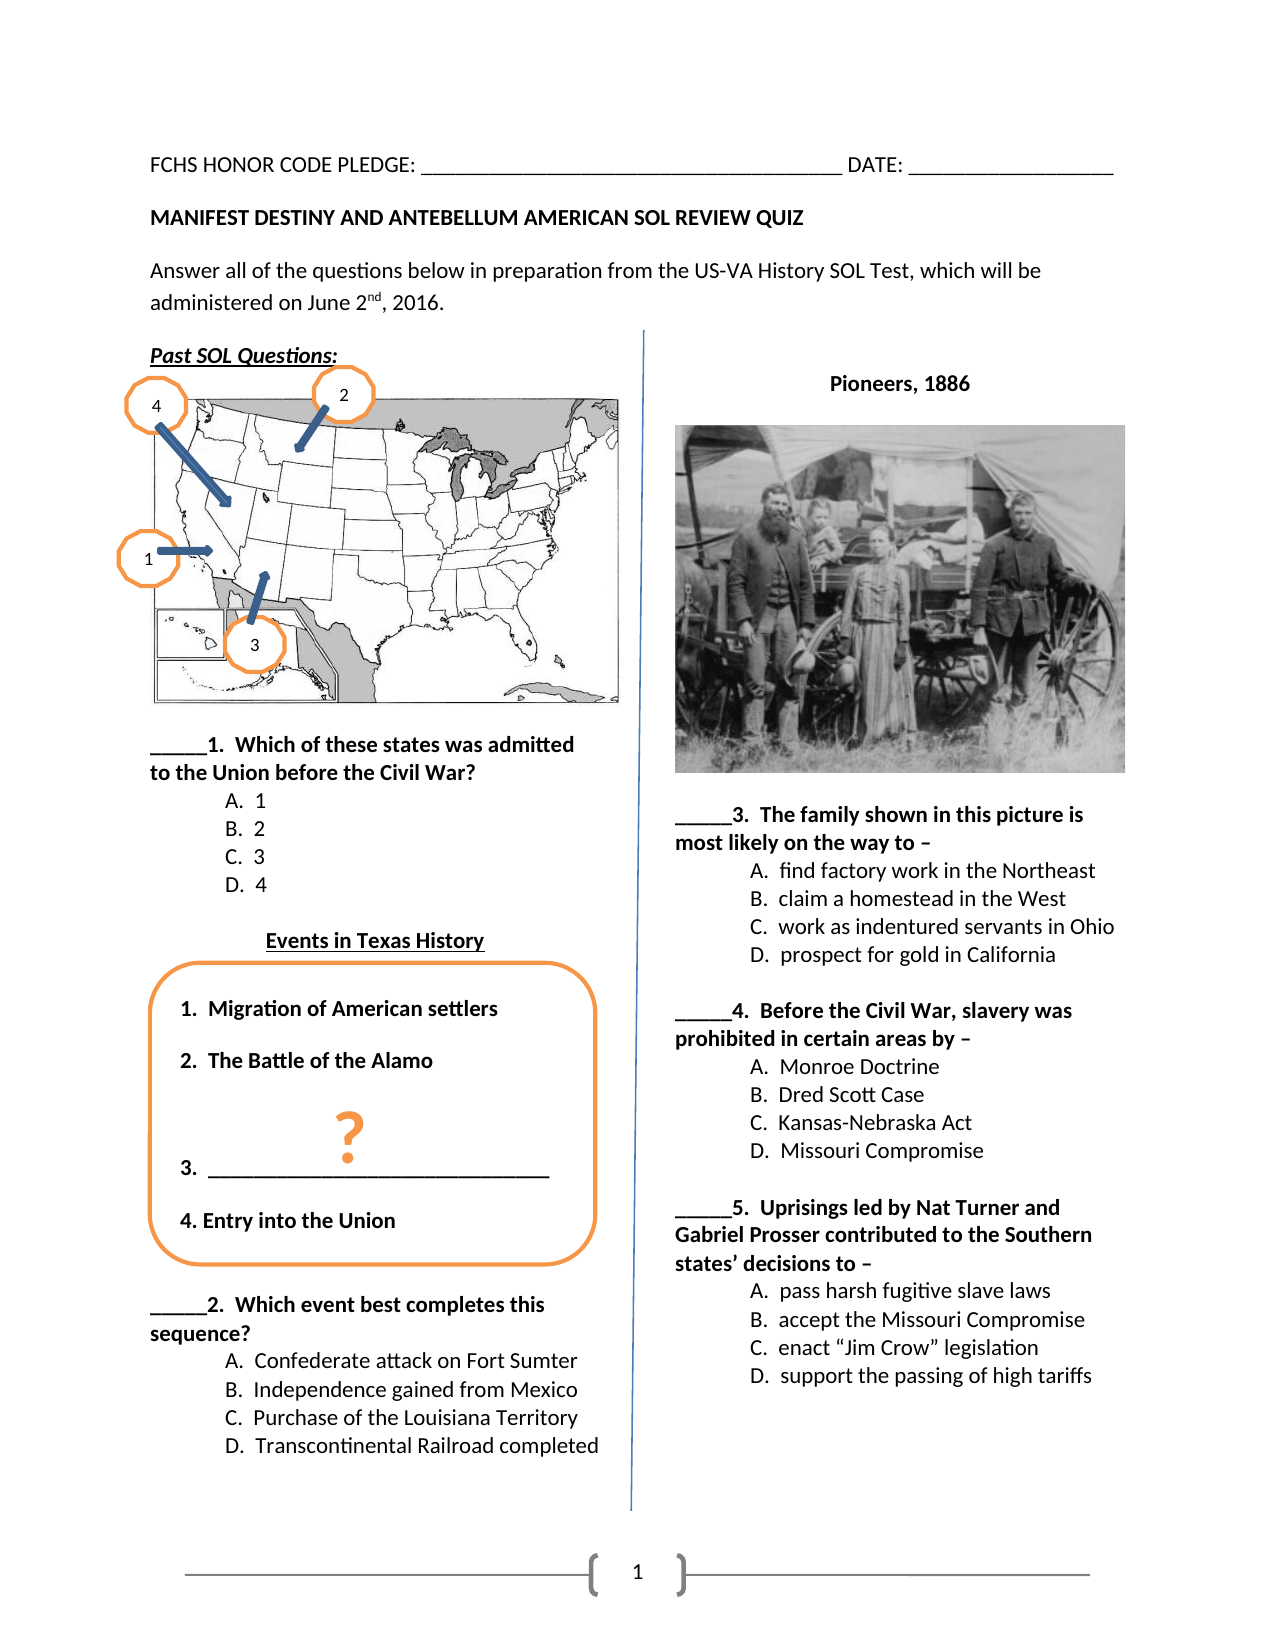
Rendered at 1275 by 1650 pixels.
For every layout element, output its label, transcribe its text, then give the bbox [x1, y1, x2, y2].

picture [150, 394, 624, 706]
text B. Dred Scott Case [675, 1081, 1125, 1108]
text Pioneers, 1886 [675, 369, 1125, 397]
text D. prospect for gold in California [675, 940, 1125, 968]
text C. Kansas-Nebraska Act [675, 1108, 1125, 1137]
text FCHS HONOR CODE PLEDGE: _____________________________________ DATE: __________________ [150, 150, 1125, 178]
text _____1. Which of these states was admitted to the Union before the Civil War? [150, 730, 600, 786]
picture [675, 425, 1125, 773]
text D. 4 [150, 870, 600, 898]
text A. 1 [150, 786, 600, 814]
text C. work as indentured servants in Ohio [675, 912, 1125, 940]
text Events in Texas History [150, 926, 600, 954]
text C. enact “Jim Crow” legislation [675, 1333, 1125, 1361]
text B. 2 [150, 814, 600, 842]
text B. Independence gained from Mexico [150, 1375, 600, 1403]
text B. accept the Missouri Compromise [675, 1305, 1125, 1333]
text _____4. Before the Civil War, slavery was prohibited in certain areas by – [675, 996, 1125, 1052]
text _____3. The family shown in this picture is most likely on the way to – [675, 800, 1125, 856]
text B. claim a homestead in the West [675, 884, 1125, 912]
text Past SOL Questions: [150, 341, 600, 369]
text A. find factory work in the Northeast [675, 856, 1125, 884]
text D. support the passing of high tariffs [675, 1361, 1125, 1389]
text A. Confederate attack on Fort Sumter [150, 1347, 600, 1375]
text C. Purchase of the Louisiana Territory [150, 1403, 600, 1431]
text D. Transcontinental Railroad completed [150, 1431, 600, 1459]
text Answer all of the questions below in preparation from the US-VA History SOL Test, which will be administered on June 2nd, 2016. [150, 256, 1125, 316]
text _____5. Uprisings led by Nat Turner and Gabriel Prosser contributed to the Southern states’ decisions to – [675, 1193, 1125, 1277]
text C. 3 [150, 842, 600, 870]
text A. pass harsh fugitive slave laws [675, 1277, 1125, 1305]
text MANIFEST DESTINY AND ANTEBELLUM AMERICAN SOL REVIEW QUIZ [150, 203, 1125, 231]
text _____2. Which event best completes this sequence? [150, 1291, 600, 1347]
text A. Monroe Doctrine [675, 1052, 1125, 1081]
text D. Missouri Compromise [675, 1137, 1125, 1164]
